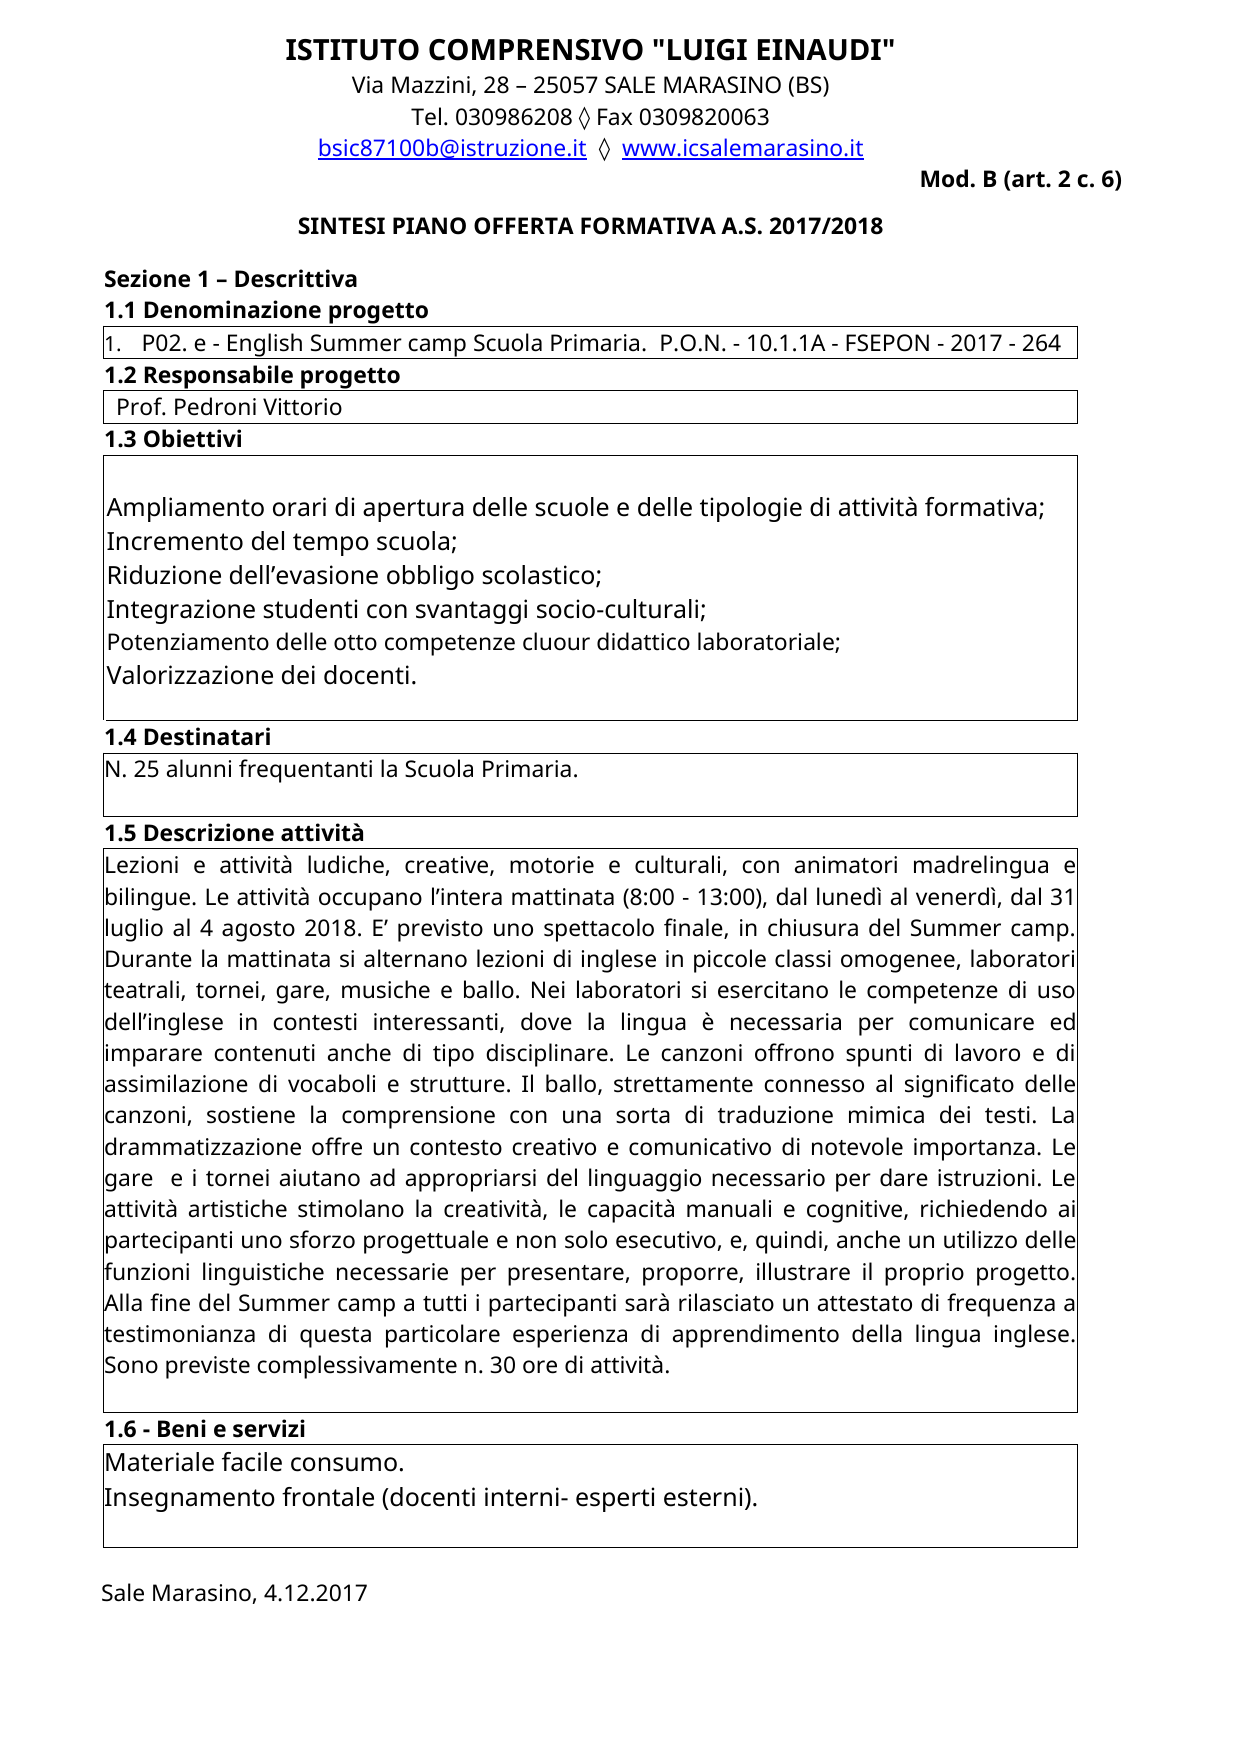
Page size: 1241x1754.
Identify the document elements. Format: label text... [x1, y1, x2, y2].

table_cell 1.2 Responsabile progetto [104, 359, 1077, 390]
table_cell Lezioni e attività ludiche, creative, motorie e culturali, con animatori madrelingua e bilingue. Le attività occupano l’intera mattinata (8:00 - 13:00), dal lunedì al venerdì, dal 31 luglio al 4 agosto 2018. E’ previsto uno spettacolo finale, in chiusura del Summer camp. Durante la mattinata si alternano lezioni di inglese in piccole classi omogenee, laboratori teatrali, tornei, gare, musiche e ballo. Nei laboratori si esercitano le competenze di uso dell’inglese in contesti interessanti, dove la lingua è necessaria per comunicare ed imparare contenuti anche di tipo disciplinare. Le canzoni offrono spunti di lavoro e di assimilazione di vocaboli e strutture. Il ballo, strettamente connesso al significato delle canzoni, sostiene la comprensione con una sorta di traduzione mimica dei testi. La drammatizzazione offre un contesto creativo e comunicativo di notevole importanza. Le gare e i tornei aiutano ad appropriarsi del linguaggio necessario per dare istruzioni. Le attività artistiche stimolano la creatività, le capacità manuali e cognitive, richiedendo ai partecipanti uno sforzo progettuale e non solo esecutivo, e, quindi, anche un utilizzo delle funzioni linguistiche necessarie per presentare, proporre, illustrare il proprio progetto. Alla fine del Summer camp a tutti i partecipanti sarà rilasciato un attestato di frequenza a testimonianza di questa particolare esperienza di apprendimento della lingua inglese. Sono previste complessivamente n. 30 ore di attività. [104, 849, 1077, 1412]
table_cell 1.6 - Beni e servizi [104, 1413, 1077, 1444]
table_cell 1.5 Descrizione attività [104, 817, 1077, 848]
text bsic87100b@istruzione.it ◊ www.icsalemarasino.it [59, 132, 1122, 163]
table_cell Materiale facile consumo. Insegnamento frontale (docenti interni- esperti esterni). [104, 1445, 1077, 1547]
text Tel. 030986208 ◊ Fax 0309820063 [59, 101, 1122, 132]
table_header Sezione 1 – Descrittiva [104, 257, 1077, 294]
table_cell Prof. Pedroni Vittorio [104, 391, 1077, 422]
table_cell P02. e - English Summer camp Scuola Primaria. P.O.N. - 10.1.1A - FSEPON - 2017 - 264 [104, 327, 1077, 358]
title Mod. B (art. 2 c. 6) [59, 163, 1122, 194]
table_cell 1.3 Obiettivi [104, 424, 1077, 455]
text Via Mazzini, 28 – 25057 SALE MARASINO (BS) [59, 69, 1122, 101]
table_cell 1.1 Denominazione progetto [104, 294, 1077, 326]
title SINTESI PIANO OFFERTA FORMATIVA A.S. 2017/2018 [59, 210, 1122, 241]
text Sale Marasino, 4.12.2017 [59, 1577, 1122, 1608]
table_cell N. 25 alunni frequentanti la Scuola Primaria. [104, 754, 1077, 816]
text ISTITUTO COMPRENSIVO "LUIGI EINAUDI" [59, 29, 1122, 69]
table_cell Ampliamento orari di apertura delle scuole e delle tipologie di attività formativa; Incremento del tempo scuola; Riduzione dell’evasione obbligo scolastico; Integrazione studenti con svantaggi socio-culturali; Potenziamento delle otto competenze cluour didattico laboratoriale; Valorizzazione dei docenti. [106, 456, 1077, 720]
table_cell 1.4 Destinatari [104, 720, 1077, 752]
